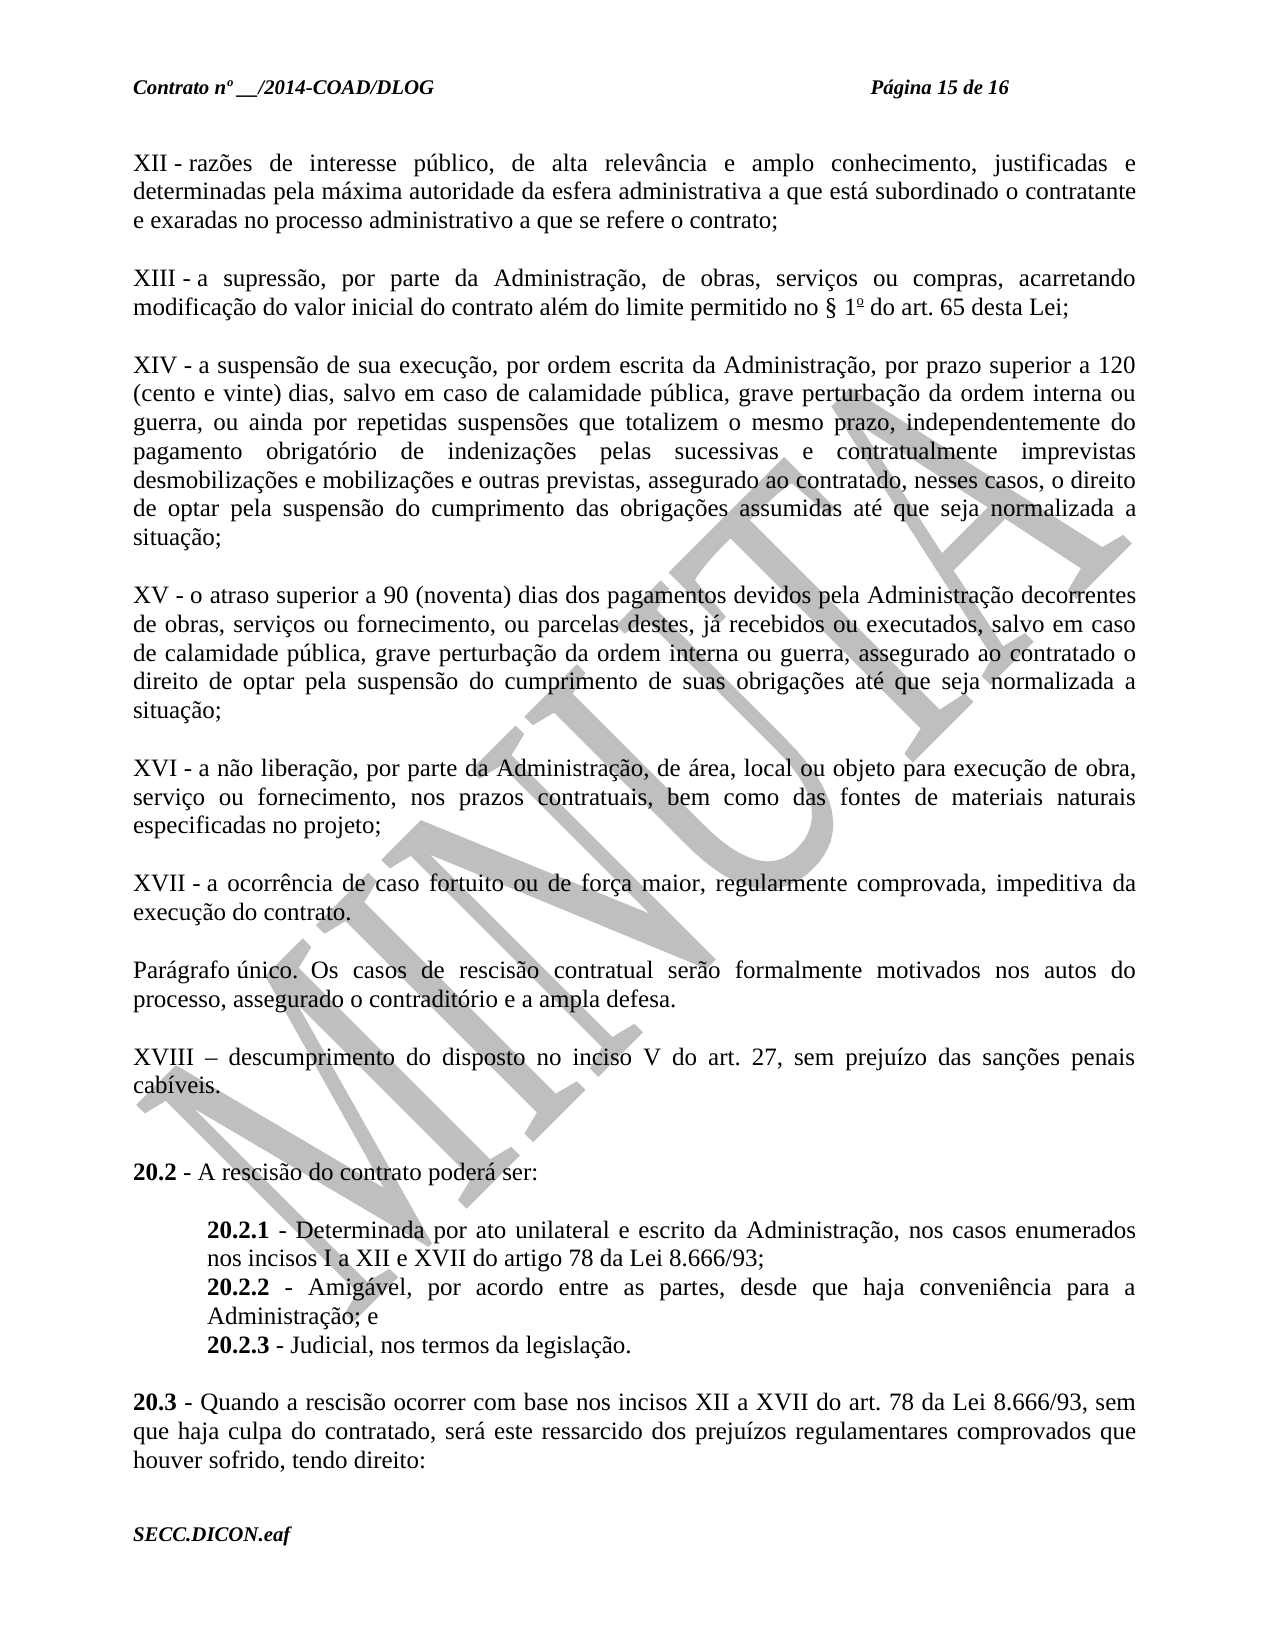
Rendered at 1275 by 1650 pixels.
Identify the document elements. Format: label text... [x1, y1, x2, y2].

text XVII - a ocorrência de caso fortuito ou de força maior, regularmente comprovada, impeditiva da execução do contrato. [133, 868, 1137, 926]
text 20.2 - A rescisão do contrato poderá ser: [133, 1157, 1137, 1186]
text XVIII – descumprimento do disposto no inciso V do art. 27, sem prejuízo das sanções penais cabíveis. [133, 1042, 1137, 1099]
text XIV - a suspensão de sua execução, por ordem escrita da Administração, por prazo superior a 120 (cento e vinte) dias, salvo em caso de calamidade pública, grave perturbação da ordem interna ou guerra, ou ainda por repetidas suspensões que totalizem o mesmo prazo, independentemente do pagamento obrigatório de indenizações pelas sucessivas e contratualmente imprevistas desmobilizações e mobilizações e outras previstas, assegurado ao contratado, nesses casos, o direito de optar pela suspensão do cumprimento das obrigações assumidas até que seja normalizada a situação; [133, 350, 1137, 551]
text 20.2.3 - Judicial, nos termos da legislação. [207, 1330, 1137, 1358]
text 20.2.2 - Amigável, por acordo entre as partes, desde que haja conveniência para a Administração; e [207, 1272, 1137, 1330]
text XII - razões de interesse público, de alta relevância e amplo conhecimento, justificadas e determinadas pela máxima autoridade da esfera administrativa a que está subordinado o contratante e exaradas no processo administrativo a que se refere o contrato; [133, 148, 1137, 234]
text 20.2.1 - Determinada por ato unilateral e escrito da Administração, nos casos enumerados nos incisos I a XII e XVII do artigo 78 da Lei 8.666/93; [207, 1215, 1137, 1272]
text 20.3 - Quando a rescisão ocorrer com base nos incisos XII a XVII do art. 78 da Lei 8.666/93, sem que haja culpa do contratado, será este ressarcido dos prejuízos regulamentares comprovados que houver sofrido, tendo direito: [133, 1387, 1137, 1473]
text XV - o atraso superior a 90 (noventa) dias dos pagamentos devidos pela Administração decorrentes de obras, serviços ou fornecimento, ou parcelas destes, já recebidos ou executados, salvo em caso de calamidade pública, grave perturbação da ordem interna ou guerra, assegurado ao contratado o direito de optar pela suspensão do cumprimento de suas obrigações até que seja normalizada a situação; [133, 580, 1137, 724]
text XIII - a supressão, por parte da Administração, de obras, serviços ou compras, acarretando modificação do valor inicial do contrato além do limite permitido no § 1o do art. 65 desta Lei; [133, 263, 1137, 321]
text Parágrafo único. Os casos de rescisão contratual serão formalmente motivados nos autos do processo, assegurado o contraditório e a ampla defesa. [133, 955, 1137, 1013]
text XVI - a não liberação, por parte da Administração, de área, local ou objeto para execução de obra, serviço ou fornecimento, nos prazos contratuais, bem como das fontes de materiais naturais especificadas no projeto; [133, 753, 1137, 839]
